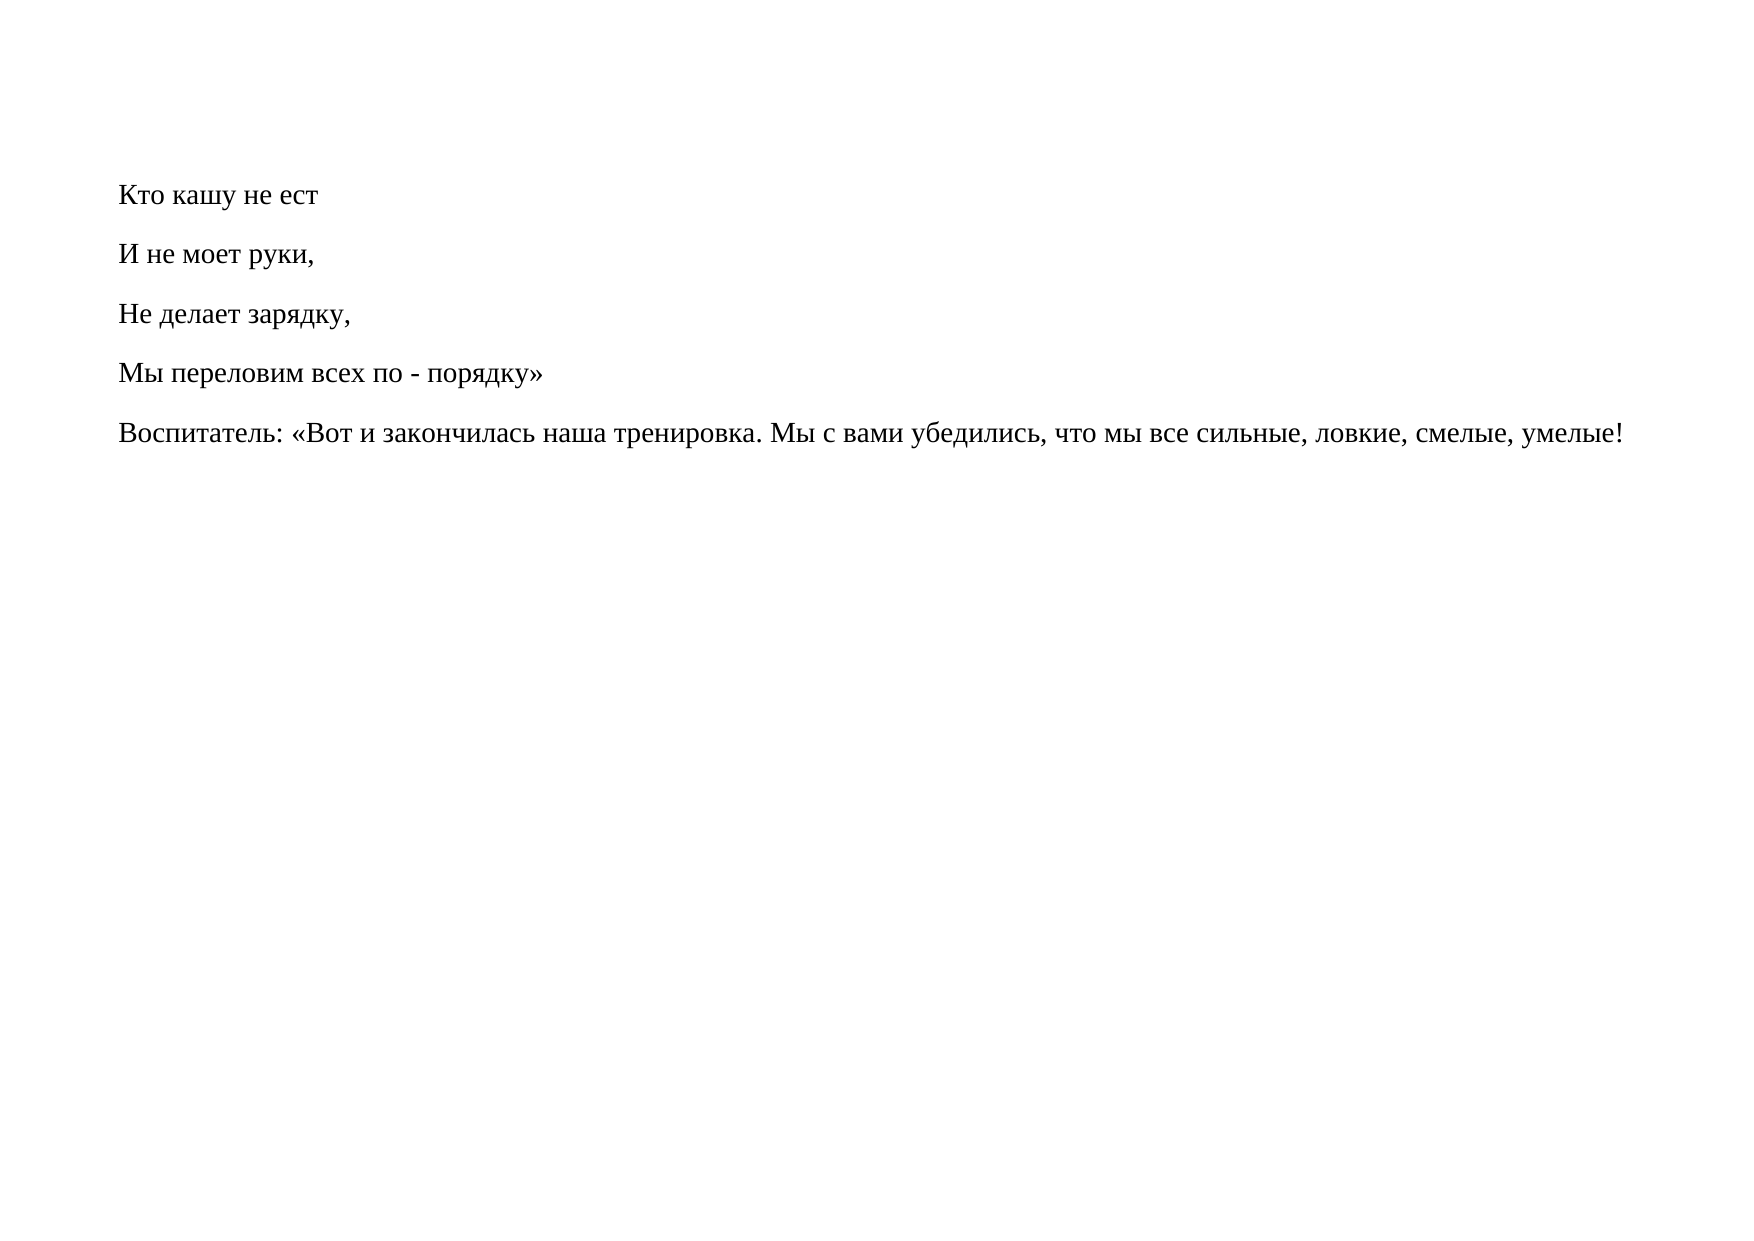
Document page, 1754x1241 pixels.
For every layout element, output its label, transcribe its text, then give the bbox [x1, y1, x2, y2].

text И не моет руки, [118, 237, 1636, 270]
text Воспитатель: «Вот и закончилась наша тренировка. Мы с вами убедились, что мы все сильные, ловкие, смелые, умелые! [118, 415, 1636, 448]
text Кто кашу не ест [118, 177, 1636, 211]
text Мы переловим всех по - порядку» [118, 355, 1636, 389]
text Не делает зарядку, [118, 296, 1636, 329]
